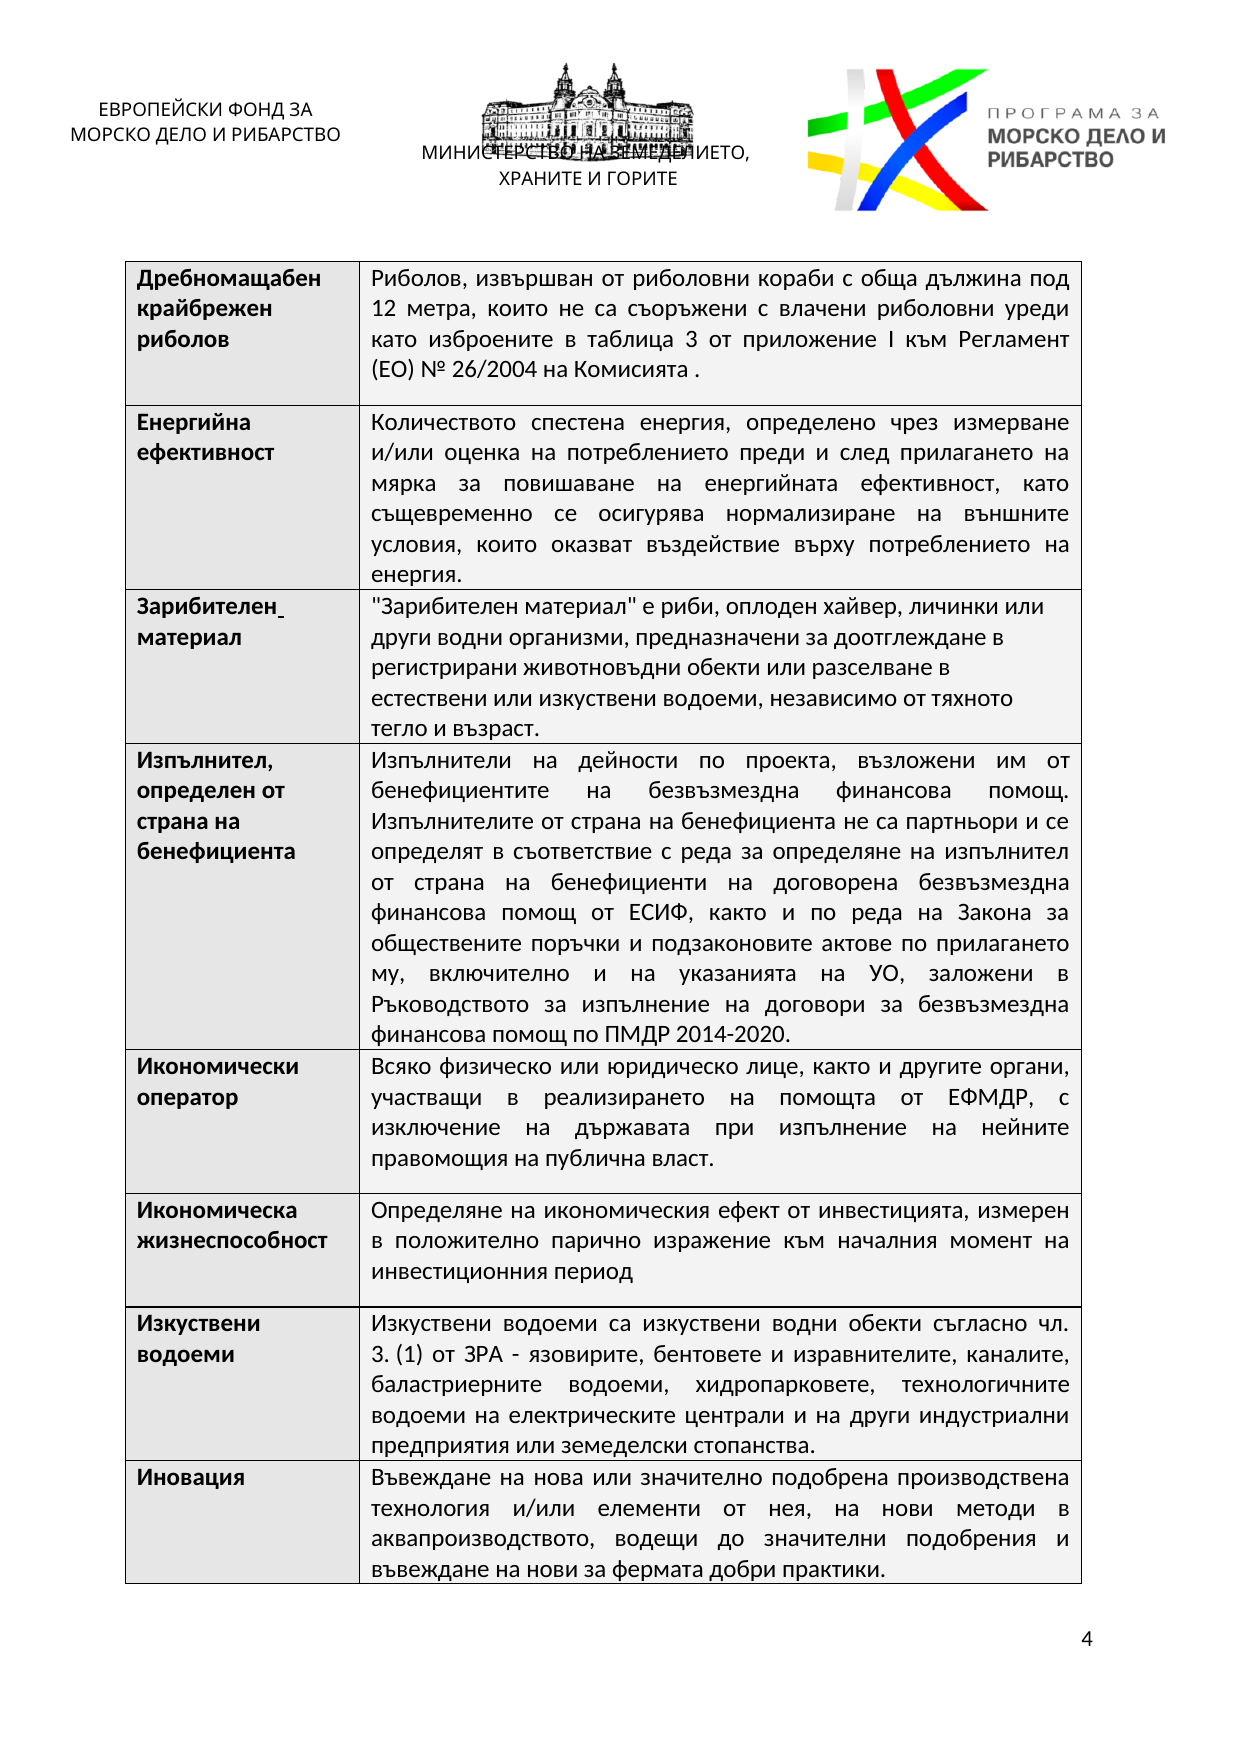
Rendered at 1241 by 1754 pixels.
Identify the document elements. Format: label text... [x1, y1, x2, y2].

table_cell Риболов, извършван от риболовни кораби с обща дължина под 12 метра, които не са съоръжени с влачени риболовни уреди като изброените в таблица 3 от приложение I към Регламент (ЕО) № 26/2004 на Комисията . [360, 262, 1081, 405]
table_cell Иновация [126, 1461, 359, 1583]
table_cell Всяко физическо или юридическо лице, както и другите органи, участващи в реализирането на помощта от ЕФМДР, с изключение на държавата при изпълнение на нейните правомощия на публична власт. [360, 1050, 1081, 1193]
table_cell Въвеждане на нова или значително подобрена производствена технология и/или елементи от нея, на нови методи в аквапроизводството, водещи до значителни подобрения и въвеждане на нови за фермата добри практики. [360, 1461, 1081, 1583]
table_cell Количеството спестена енергия, определено чрез измерване и/или оценка на потреблението преди и след прилагането на мярка за повишаване на енергийната ефективност, като същевременно се осигурява нормализиране на външните условия, които оказват въздействие върху потреблението на енергия. [360, 406, 1081, 589]
table_cell Изпълнител, определен от страна на бенефициента [126, 744, 359, 1049]
table_cell Дребномащабен крайбрежен риболов [126, 262, 359, 405]
table_cell Енергийна ефективност [126, 406, 359, 589]
table_cell Изпълнители на дейности по проекта, възложени им от бенефициентите на безвъзмездна финансова помощ. Изпълнителите от страна на бенефициента не са партньори и се определят в съответствие с реда за определяне на изпълнител от страна на бенефициенти на договорена безвъзмездна финансова помощ от ЕСИФ, както и по реда на Закона за обществените поръчки и подзаконовите актове по прилагането му, включително и на указанията на УО, заложени в Ръководството за изпълнение на договори за безвъзмездна финансова помощ по ПМДР 2014-2020. [360, 744, 1081, 1049]
table_cell Изкуствени водоеми са изкуствени водни обекти съгласно чл. 3. (1) от ЗРА - язовирите, бентовете и изравнителите, каналите, баластриерните водоеми, хидропарковете, технологичните водоеми на електрическите централи и на други индустриални предприятия или земеделски стопанства. [360, 1308, 1081, 1460]
table_cell Икономическа жизнеспособност [126, 1194, 359, 1306]
table_cell Икономически оператор [126, 1050, 359, 1193]
table_cell "Зарибителен материал" е риби, оплоден хайвер, личинки или други водни организми, предназначени за доотглеждане в регистрирани животновъдни обекти или разселване в естествени или изкуствени водоеми, независимо от тяхното тегло и възраст. [360, 590, 1081, 743]
picture [803, 65, 1168, 213]
picture [476, 59, 704, 164]
table_cell Изкуствени водоеми [126, 1308, 359, 1460]
table_cell Зарибителен материал [126, 590, 359, 743]
table_cell Определяне на икономическия ефект от инвестицията, измерен в положително парично изражение към началния момент на инвестиционния период [360, 1194, 1081, 1306]
